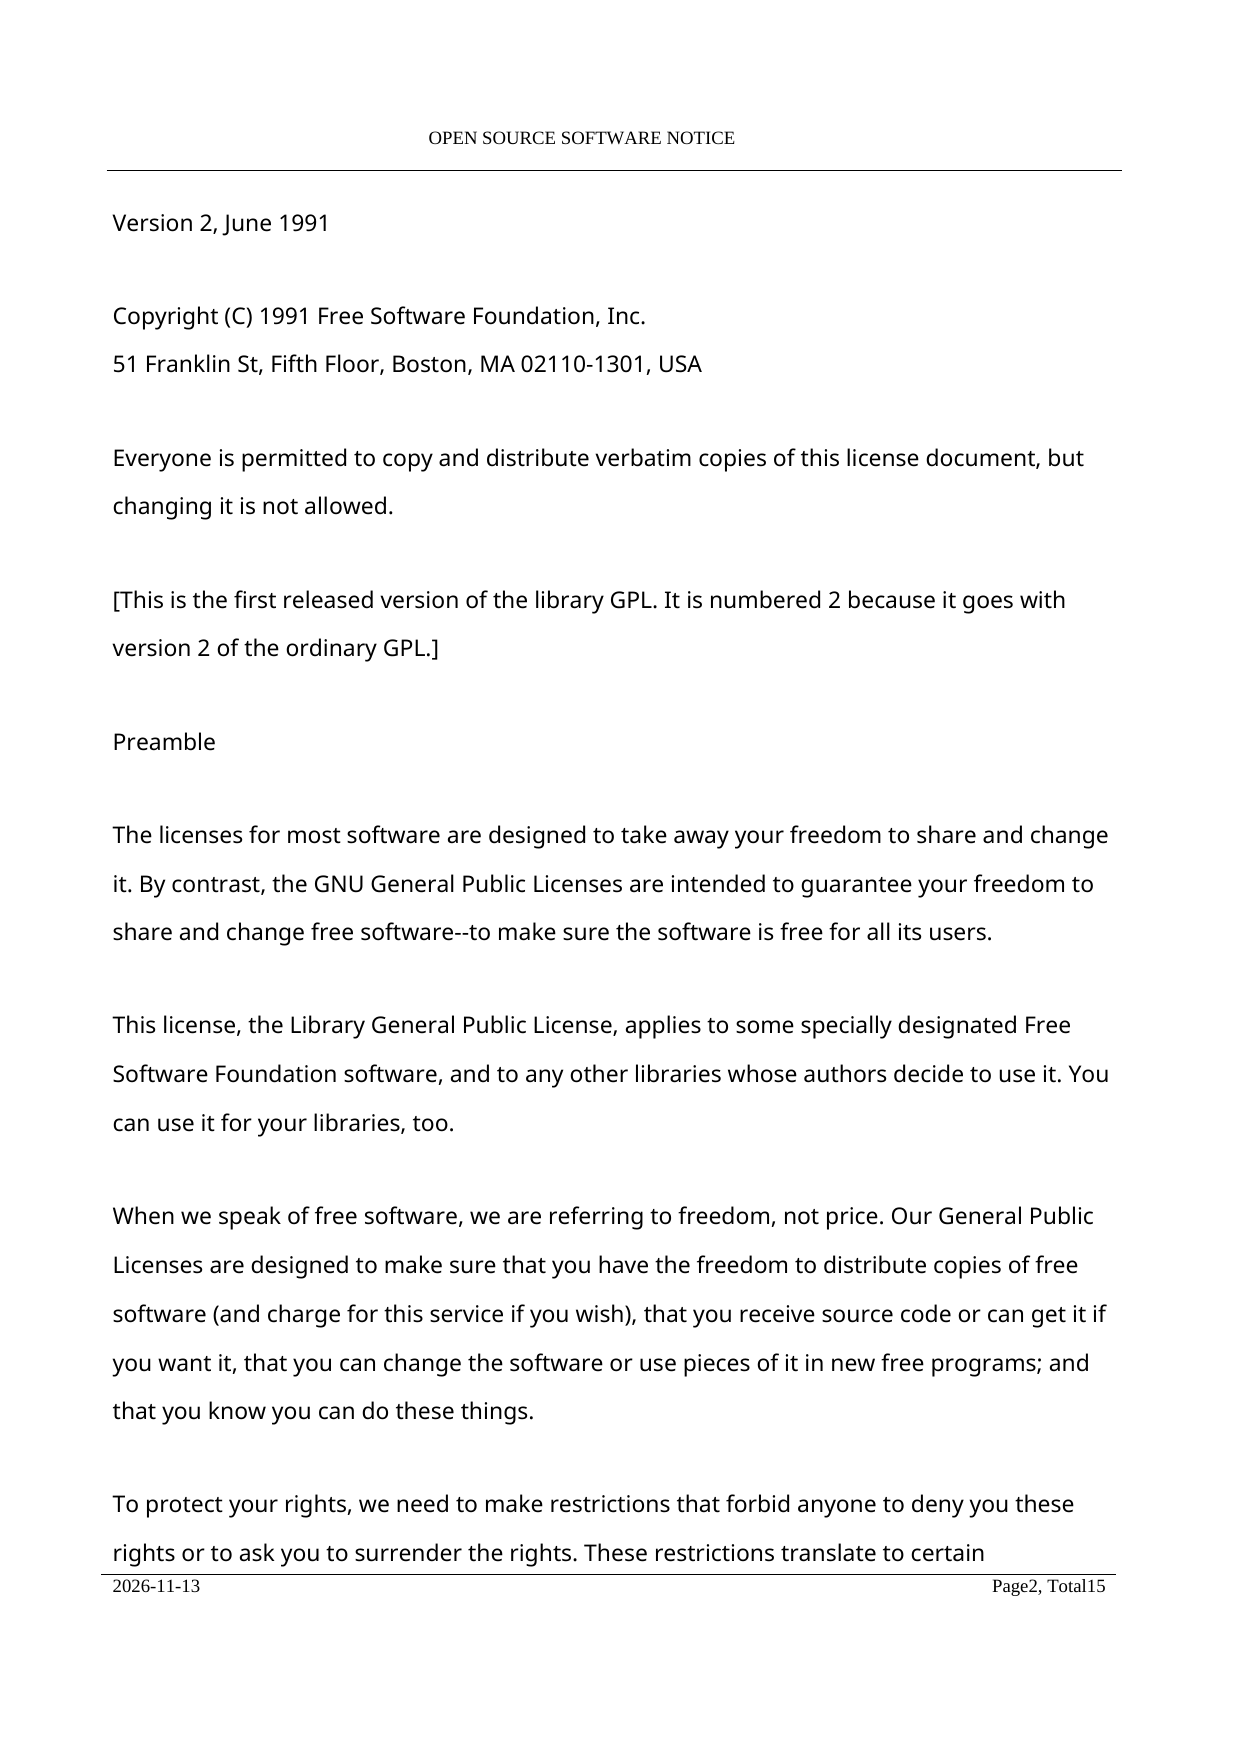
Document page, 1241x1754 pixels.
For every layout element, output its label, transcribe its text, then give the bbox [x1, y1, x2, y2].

text This license, the Library General Public License, applies to some specially designated Free Software Foundation software, and to any other libraries whose authors decide to use it. You can use it for your libraries, too. [112, 1009, 1128, 1139]
text Version 2, June 1991 [112, 206, 1128, 239]
text 51 Franklin St, Fifth Floor, Boston, MA 02110-1301, USA [112, 348, 1128, 380]
text When we speak of free software, we are referring to freedom, not price. Our General Public Licenses are designed to make sure that you have the freedom to distribute copies of free software (and charge for this service if you wish), that you receive source code or can get it if you want it, that you can change the software or use pieces of it in new free programs; and that you know you can do these things. [112, 1199, 1128, 1427]
text Preamble [112, 725, 1128, 757]
text Copyright (C) 1991 Free Software Foundation, Inc. [112, 299, 1128, 332]
text [This is the first released version of the library GPL. It is numbered 2 because it goes with version 2 of the ordinary GPL.] [112, 583, 1128, 664]
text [112, 1488, 1128, 1569]
text The licenses for most software are designed to take away your freedom to share and change it. By contrast, the GNU General Public Licenses are intended to guarantee your freedom to share and change free software--to make sure the software is free for all its users. [112, 818, 1128, 948]
text Everyone is permitted to copy and distribute verbatim copies of this license document, but changing it is not allowed. [112, 441, 1128, 522]
